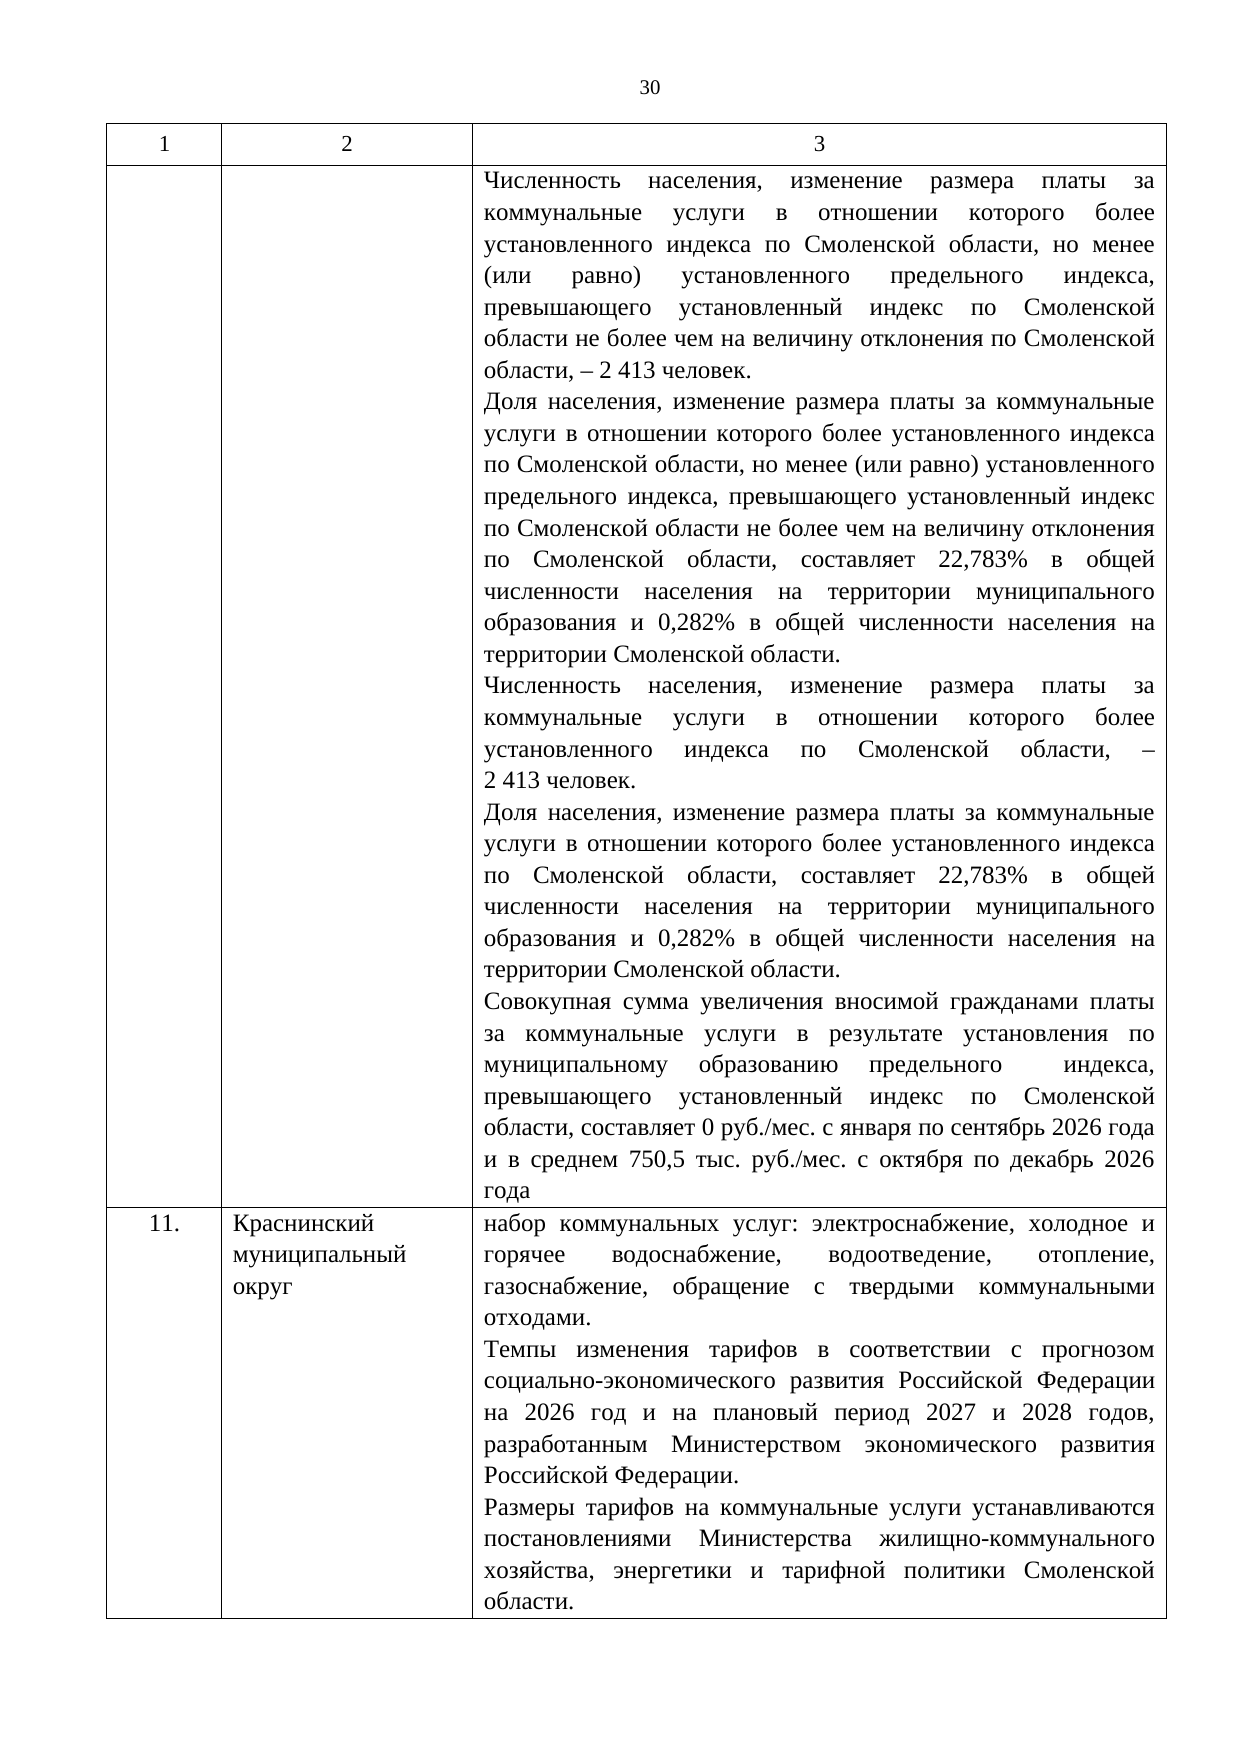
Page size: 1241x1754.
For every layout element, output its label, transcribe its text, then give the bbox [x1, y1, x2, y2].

table_cell 11. [107, 1208, 221, 1618]
table_cell 2 [222, 124, 472, 164]
table_cell 1 [107, 124, 221, 164]
table_cell Краснинский муниципальный округ [222, 1208, 472, 1618]
table_cell 3 [473, 124, 1166, 164]
table_cell [107, 166, 221, 1207]
table_cell набор коммунальных услуг: электроснабжение, холодное и горячее водоснабжение, водоотведение, отопление, газоснабжение, обращение с твердыми коммунальными отходами. Темпы изменения тарифов в соответствии с прогнозом социально-экономического развития Российской Федерации на 2026 год и на плановый период 2027 и 2028 годов, разработанным Министерством экономического развития Российской Федерации. Размеры тарифов на коммунальные услуги устанавливаются постановлениями Министерства жилищно-коммунального хозяйства, энергетики и тарифной политики Смоленской области. [473, 1208, 1166, 1618]
table_cell Численность населения, изменение размера платы за коммунальные услуги в отношении которого более установленного индекса по Смоленской области, но менее (или равно) установленного предельного индекса, превышающего установленный индекс по Смоленской области не более чем на величину отклонения по Смоленской области, – 2 413 человек. Доля населения, изменение размера платы за коммунальные услуги в отношении которого более установленного индекса по Смоленской области, но менее (или равно) установленного предельного индекса, превышающего установленный индекс по Смоленской области не более чем на величину отклонения по Смоленской области, составляет 22,783% в общей численности населения на территории муниципального образования и 0,282% в общей численности населения на территории Смоленской области. Численность населения, изменение размера платы за коммунальные услуги в отношении которого более установленного индекса по Смоленской области, – 2 413 человек. Доля населения, изменение размера платы за коммунальные услуги в отношении которого более установленного индекса по Смоленской области, составляет 22,783% в общей численности населения на территории муниципального образования и 0,282% в общей численности населения на территории Смоленской области. Совокупная сумма увеличения вносимой гражданами платы за коммунальные услуги в результате установления по муниципальному образованию предельного индекса, превышающего установленный индекс по Смоленской области, составляет 0 руб./мес. с января по сентябрь 2026 года и в среднем 750,5 тыс. руб./мес. с октября по декабрь 2026 года [473, 166, 1166, 1207]
table_cell [222, 166, 472, 1207]
